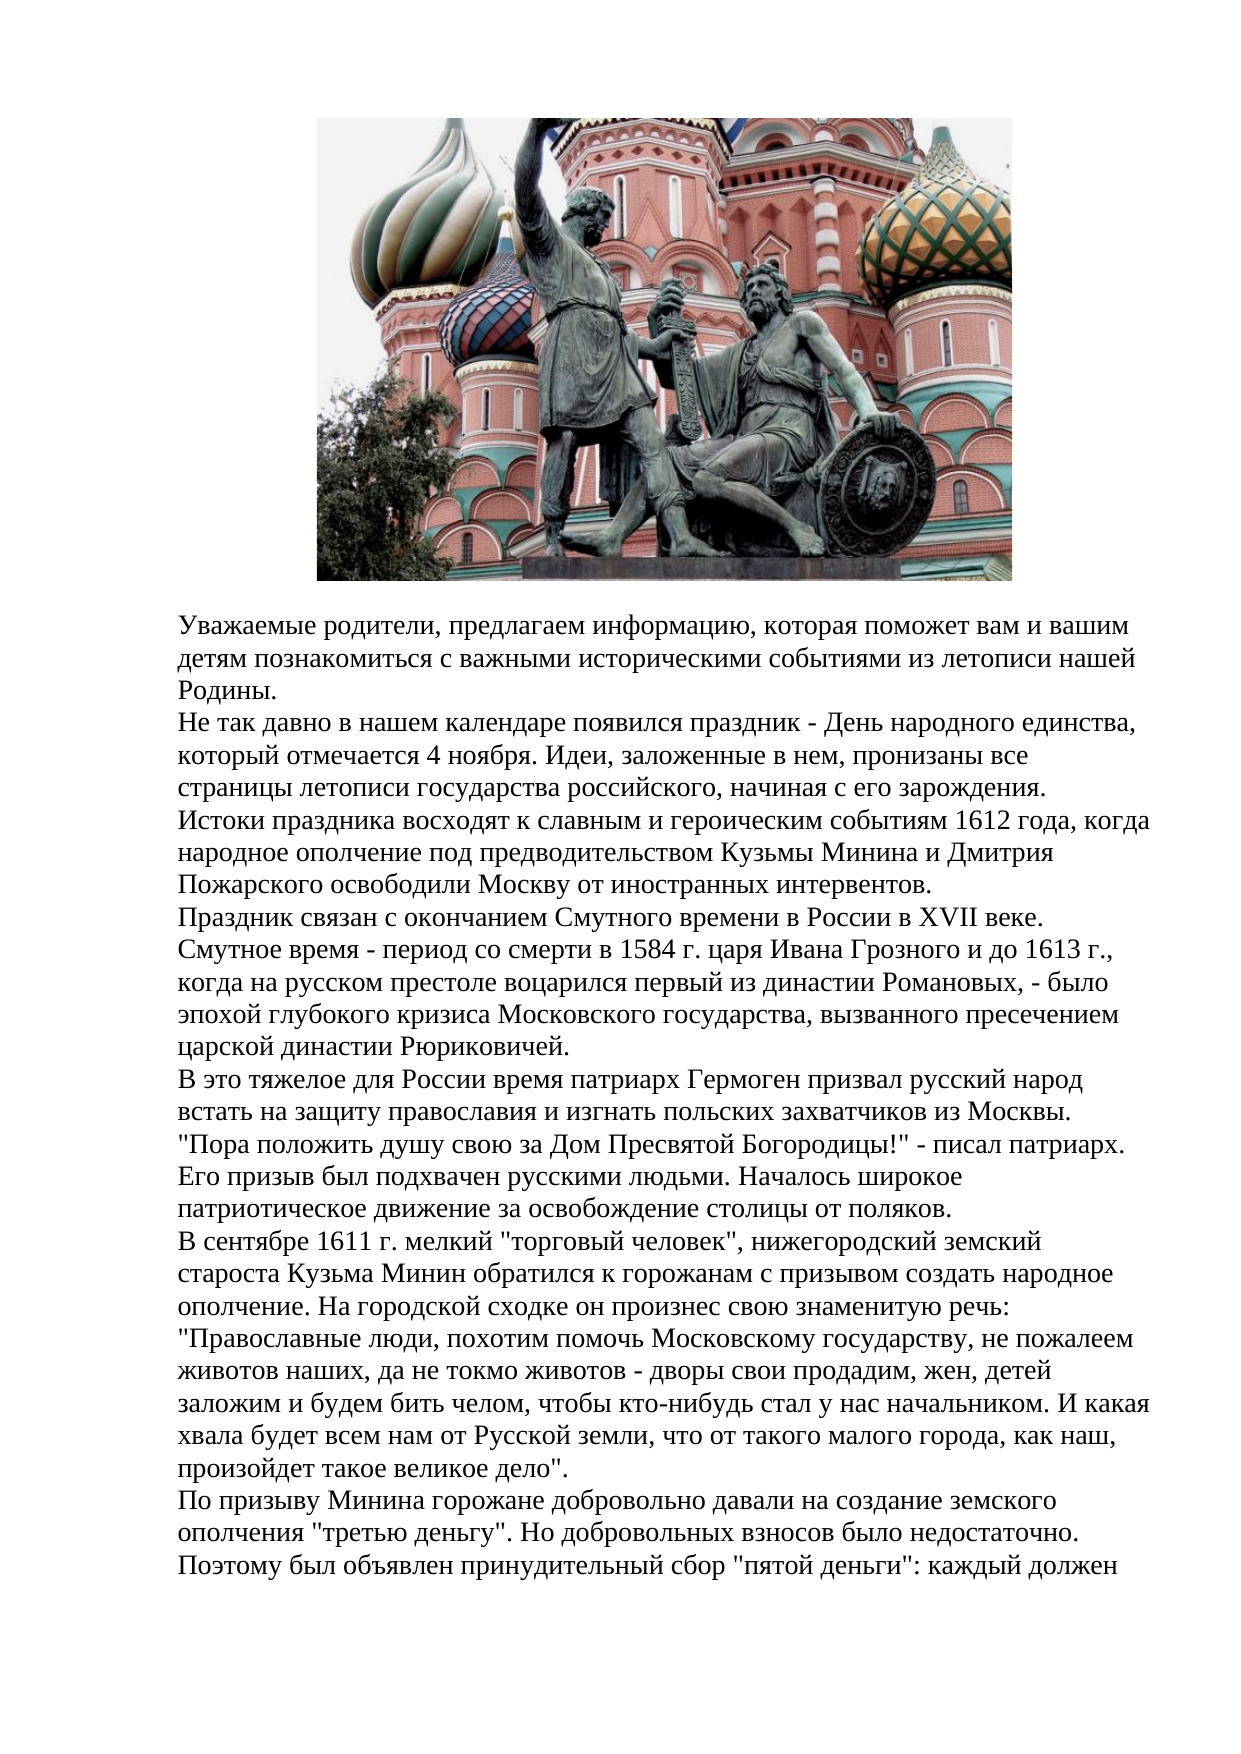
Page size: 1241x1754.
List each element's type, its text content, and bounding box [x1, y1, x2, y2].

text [177, 1483, 1152, 1580]
picture [316, 118, 1013, 581]
text В сентябре 1611 г. мелкий "торговый человек", нижегородский земский староста Кузьма Минин обратился к горожанам с призывом создать народное ополчение. На городской сходке он произнес свою знаменитую речь: "Православные люди, похотим помочь Московскому государству, не пожалеем животов наших, да не токмо животов - дворы свои продадим, жен, детей заложим и будем бить челом, чтобы кто-нибудь стал у нас начальником. И какая хвала будет всем нам от Русской земли, что от такого малого города, как наш, произойдет такое великое дело". [177, 1224, 1152, 1483]
text Не так давно в нашем календаре появился праздник - День народного единства, который отмечается 4 ноября. Идеи, заложенные в нем, пронизаны все страницы летописи государства российского, начиная с его зарождения. [177, 706, 1152, 803]
text В это тяжелое для России время патриарх Гермоген призвал русский народ встать на защиту православия и изгнать польских захватчиков из Москвы. "Пора положить душу свою за Дом Пресвятой Богородицы!" - писал патриарх. Его призыв был подхвачен русскими людьми. Началось широкое патриотическое движение за освобождение столицы от поляков. [177, 1062, 1152, 1224]
text Уважаемые родители, предлагаем информацию, которая поможет вам и вашим детям познакомиться с важными историческими событиями из летописи нашей Родины. [177, 608, 1152, 706]
text Праздник связан с окончанием Смутного времени в России в XVII веке. Смутное время - период со смерти в 1584 г. царя Ивана Грозного и до 1613 г., когда на русском престоле воцарился первый из династии Романовых, - было эпохой глубокого кризиса Московского государства, вызванного пресечением царской династии Рюриковичей. [177, 900, 1152, 1062]
text Истоки праздника восходят к славным и героическим событиям 1612 года, когда народное ополчение под предводительством Кузьмы Минина и Дмитрия Пожарского освободили Москву от иностранных интервентов. [177, 803, 1152, 900]
